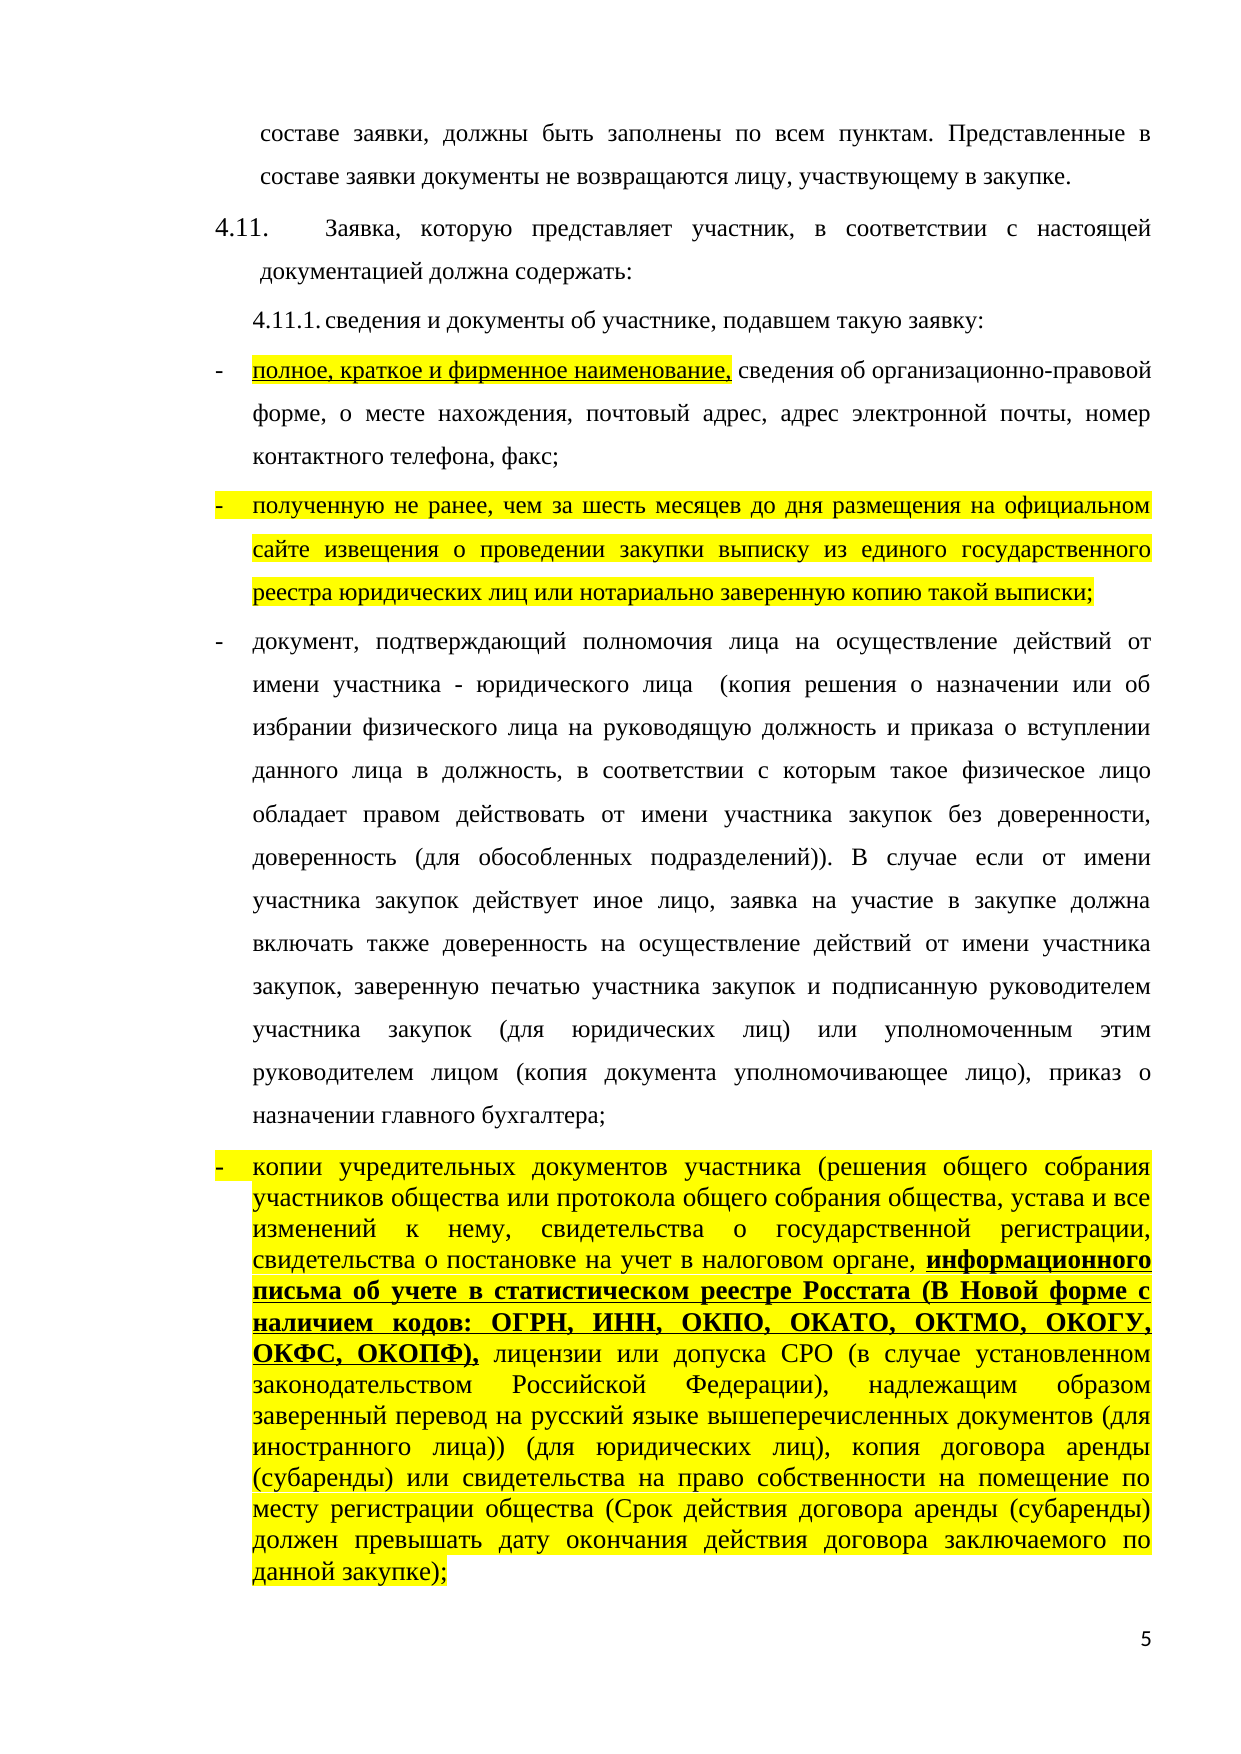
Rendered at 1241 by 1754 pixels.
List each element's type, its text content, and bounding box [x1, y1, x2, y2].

list Заявка, которую представляет участник, в соответствии с настоящей документацией должна содержать: [215, 211, 1152, 285]
list полное, краткое и фирменное наименование, сведения об организационно-правовой форме, о месте нахождения, почтовый адрес, адрес электронной почты, номер контактного телефона, факс; [215, 355, 1152, 470]
list документ, подтверждающий полномочия лица на осуществление действий от имени участника - юридического лица (копия решения о назначении или об избрании физического лица на руководящую должность и приказа о вступлении данного лица в должность, в соответствии с которым такое физическое лицо обладает правом действовать от имени участника закупок без доверенности, доверенность (для обособленных подразделений)). В случае если от имени участника закупок действует иное лицо, заявка на участие в закупке должна включать также доверенность на осуществление действий от имени участника закупок, заверенную печатью участника закупок и подписанную руководителем участника закупок (для юридических лиц) или уполномоченным этим руководителем лицом (копия документа уполномочивающее лицо), приказ о назначении главного бухгалтера; [215, 626, 1152, 1129]
list сведения и документы об участнике, подавшем такую заявку: [252, 306, 1152, 334]
list полученную не ранее, чем за шесть месяцев до дня размещения на официальном сайте извещения о проведении закупки выписку из единого государственного реестра юридических лиц или нотариально заверенную копию такой выписки; [215, 519, 1152, 606]
list копии учредительных документов участника (решения общего собрания участников общества или протокола общего собрания общества, устава и все изменений к нему, свидетельства о государственной регистрации, свидетельства о постановке на учет в налоговом органе, информационного письма об учете в статистическом реестре Росстата (В Новой форме с наличием кодов: ОГРН, ИНН, ОКПО, ОКАТО, ОКТМО, ОКОГУ, ОКФС, ОКОПФ), лицензии или допуска СРО (в случае установленном законодательством Российской Федерации), надлежащим образом заверенный перевод на русский языке вышеперечисленных документов (для иностранного лица)) (для юридических лиц), копия договора аренды (субаренды) или свидетельства на право собственности на помещение по месту регистрации общества (Срок действия договора аренды (субаренды) должен превышать дату окончания действия договора заключаемого по данной закупке); [215, 1181, 1152, 1586]
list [215, 118, 1152, 190]
